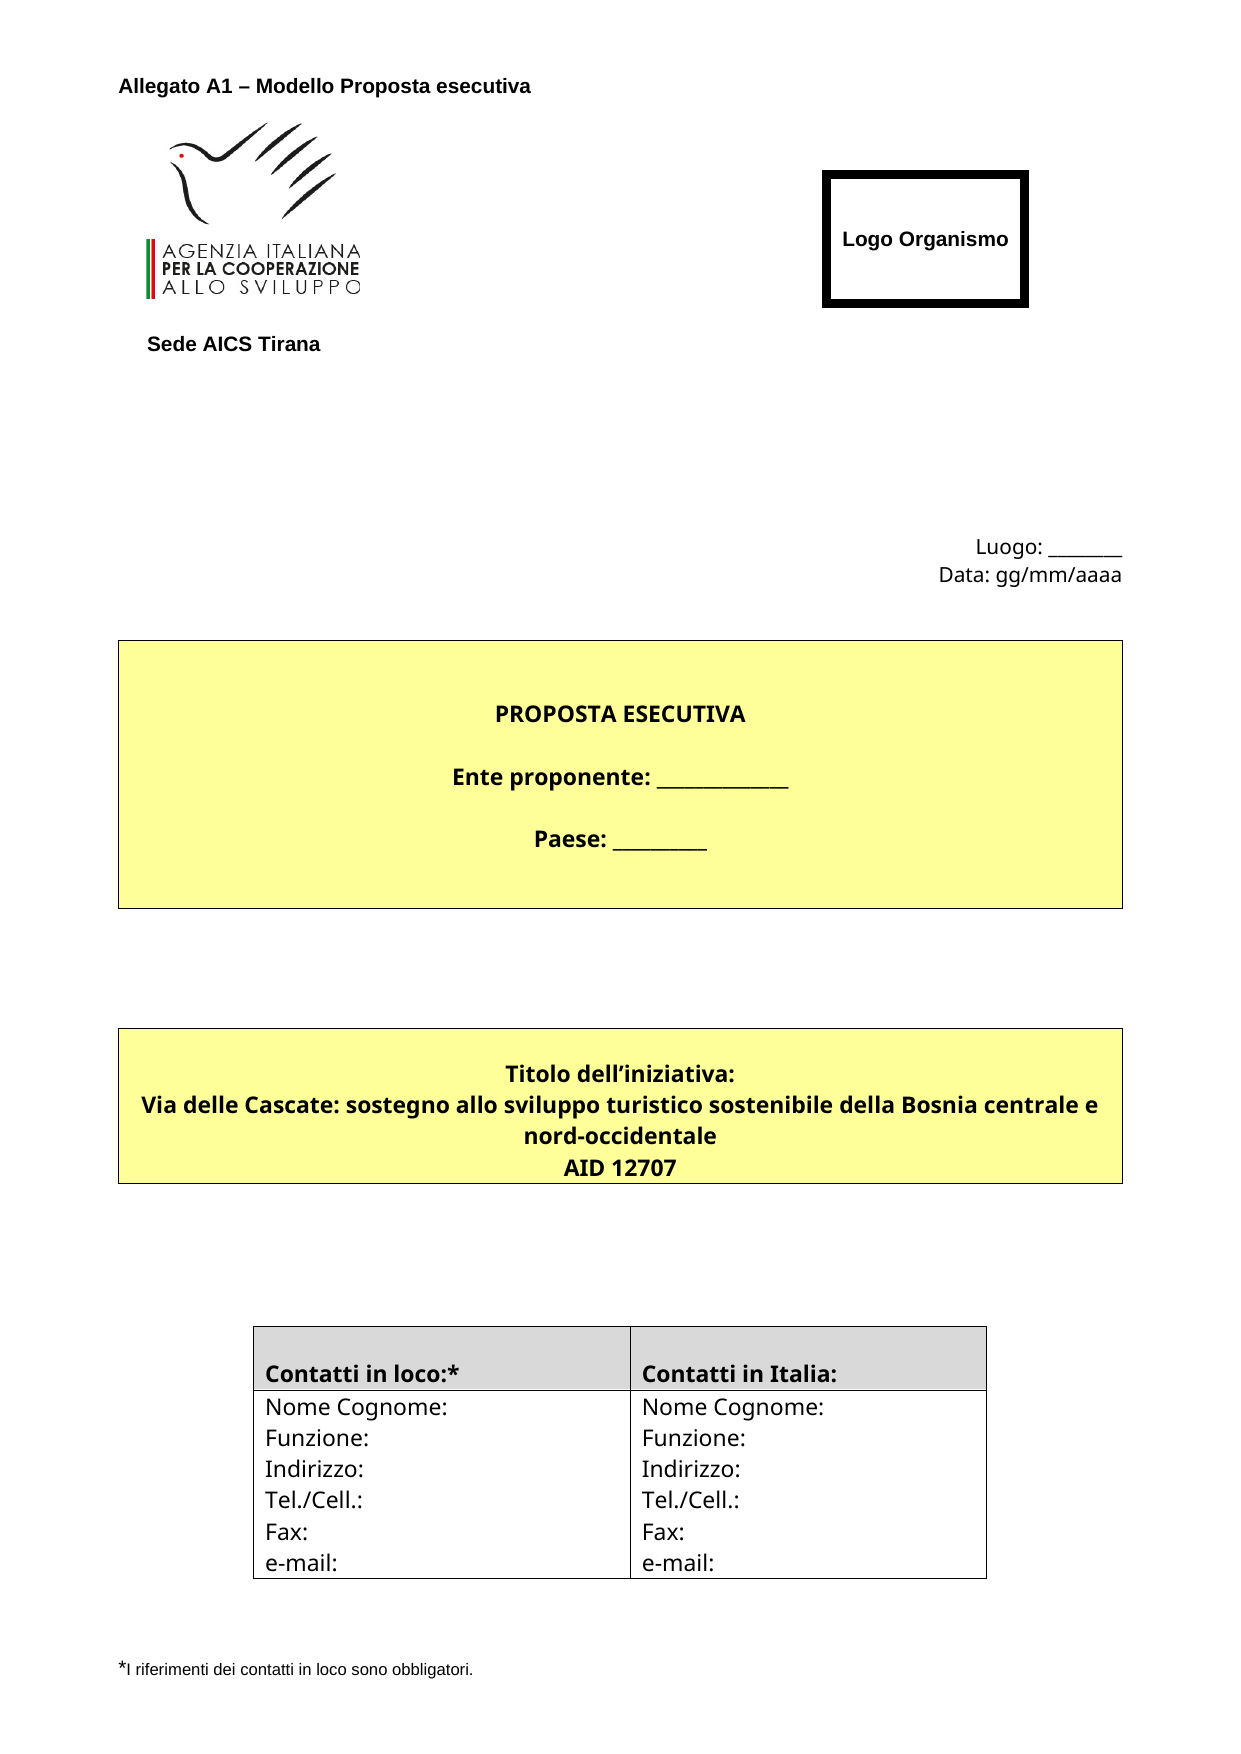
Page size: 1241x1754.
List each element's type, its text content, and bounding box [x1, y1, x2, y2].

table_cell Nome Cognome: Funzione: Indirizzo: Tel./Cell.: Fax: e-mail: [254, 1391, 630, 1578]
text Data: gg/mm/aaaa [118, 561, 1122, 589]
text Luogo: ________ [118, 532, 1122, 561]
table_cell Nome Cognome: Funzione: Indirizzo: Tel./Cell.: Fax: e-mail: [631, 1391, 986, 1578]
table_header Titolo dell’iniziativa: Via delle Cascate: sostegno allo sviluppo turistico sostenibile della Bosnia centrale e nord-occidentale AID 12707 [119, 1029, 1122, 1183]
table_header PROPOSTA ESECUTIVA Ente proponente: ______________ Paese: __________ [119, 641, 1122, 908]
picture [146, 122, 360, 299]
table_header Contatti in loco:* [254, 1327, 630, 1389]
table_header Contatti in Italia: [631, 1327, 986, 1389]
